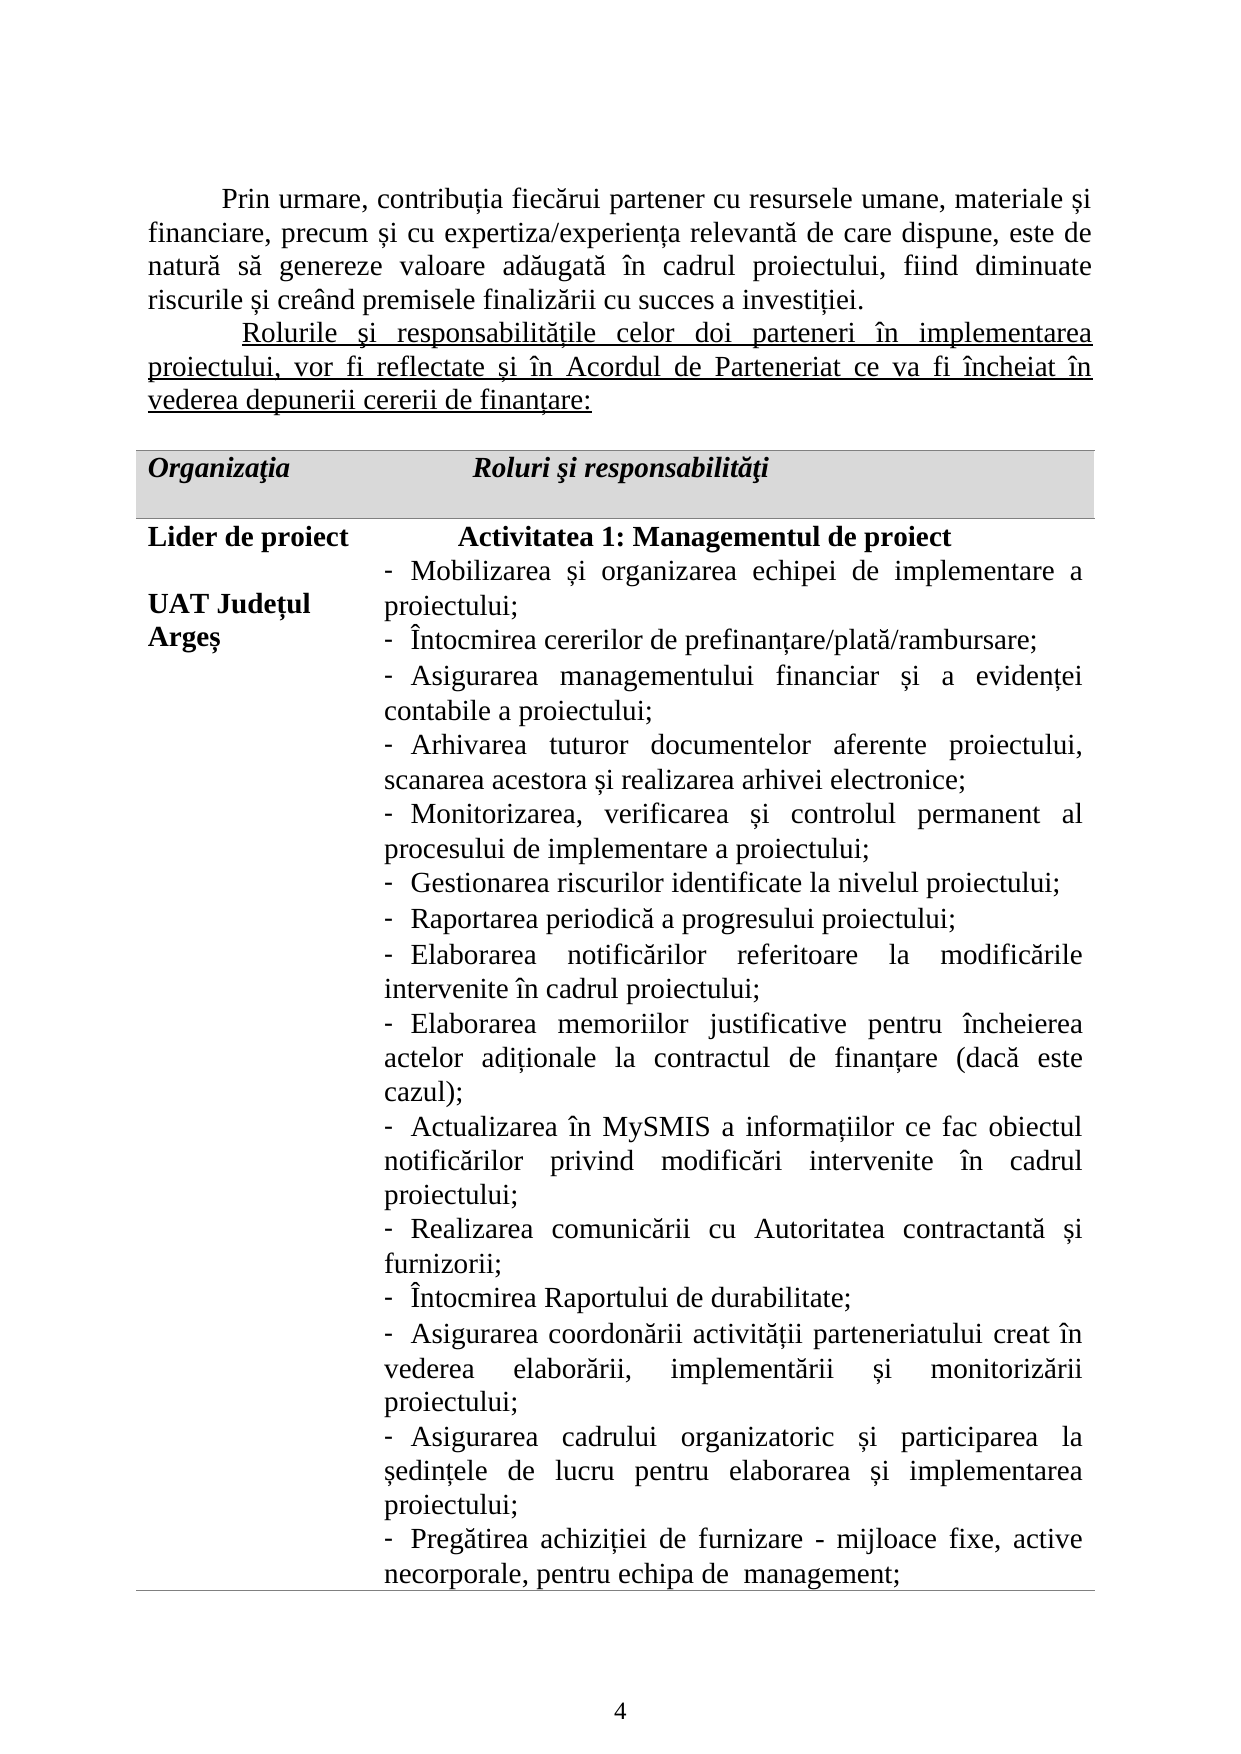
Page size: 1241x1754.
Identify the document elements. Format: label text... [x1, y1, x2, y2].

table_header Roluri şi responsabilităţi [373, 451, 1094, 518]
text Prin urmare, contribuția fiecărui partener cu resursele umane, materiale și financiare, precum și cu expertiza/experiența relevantă de care dispune, este de natură să genereze valoare adăugată în cadrul proiectului, fiind diminuate riscurile și creând premisele finalizării cu succes a investiției. [148, 181, 1093, 315]
text Rolurile şi responsabilitățile celor doi parteneri în implementarea proiectului, vor fi reflectate și în Acordul de Parteneriat ce va fi încheiat în vederea depunerii cererii de finanțare: [148, 380, 1093, 416]
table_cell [136, 519, 373, 1590]
text Rolurile şi responsabilitățile celor doi parteneri în implementarea proiectului, vor fi reflectate și în Acordul de Parteneriat ce va fi încheiat în vederea depunerii cererii de finanțare: [148, 315, 1093, 378]
table_header Organizaţia [136, 451, 373, 518]
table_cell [373, 519, 1094, 1590]
